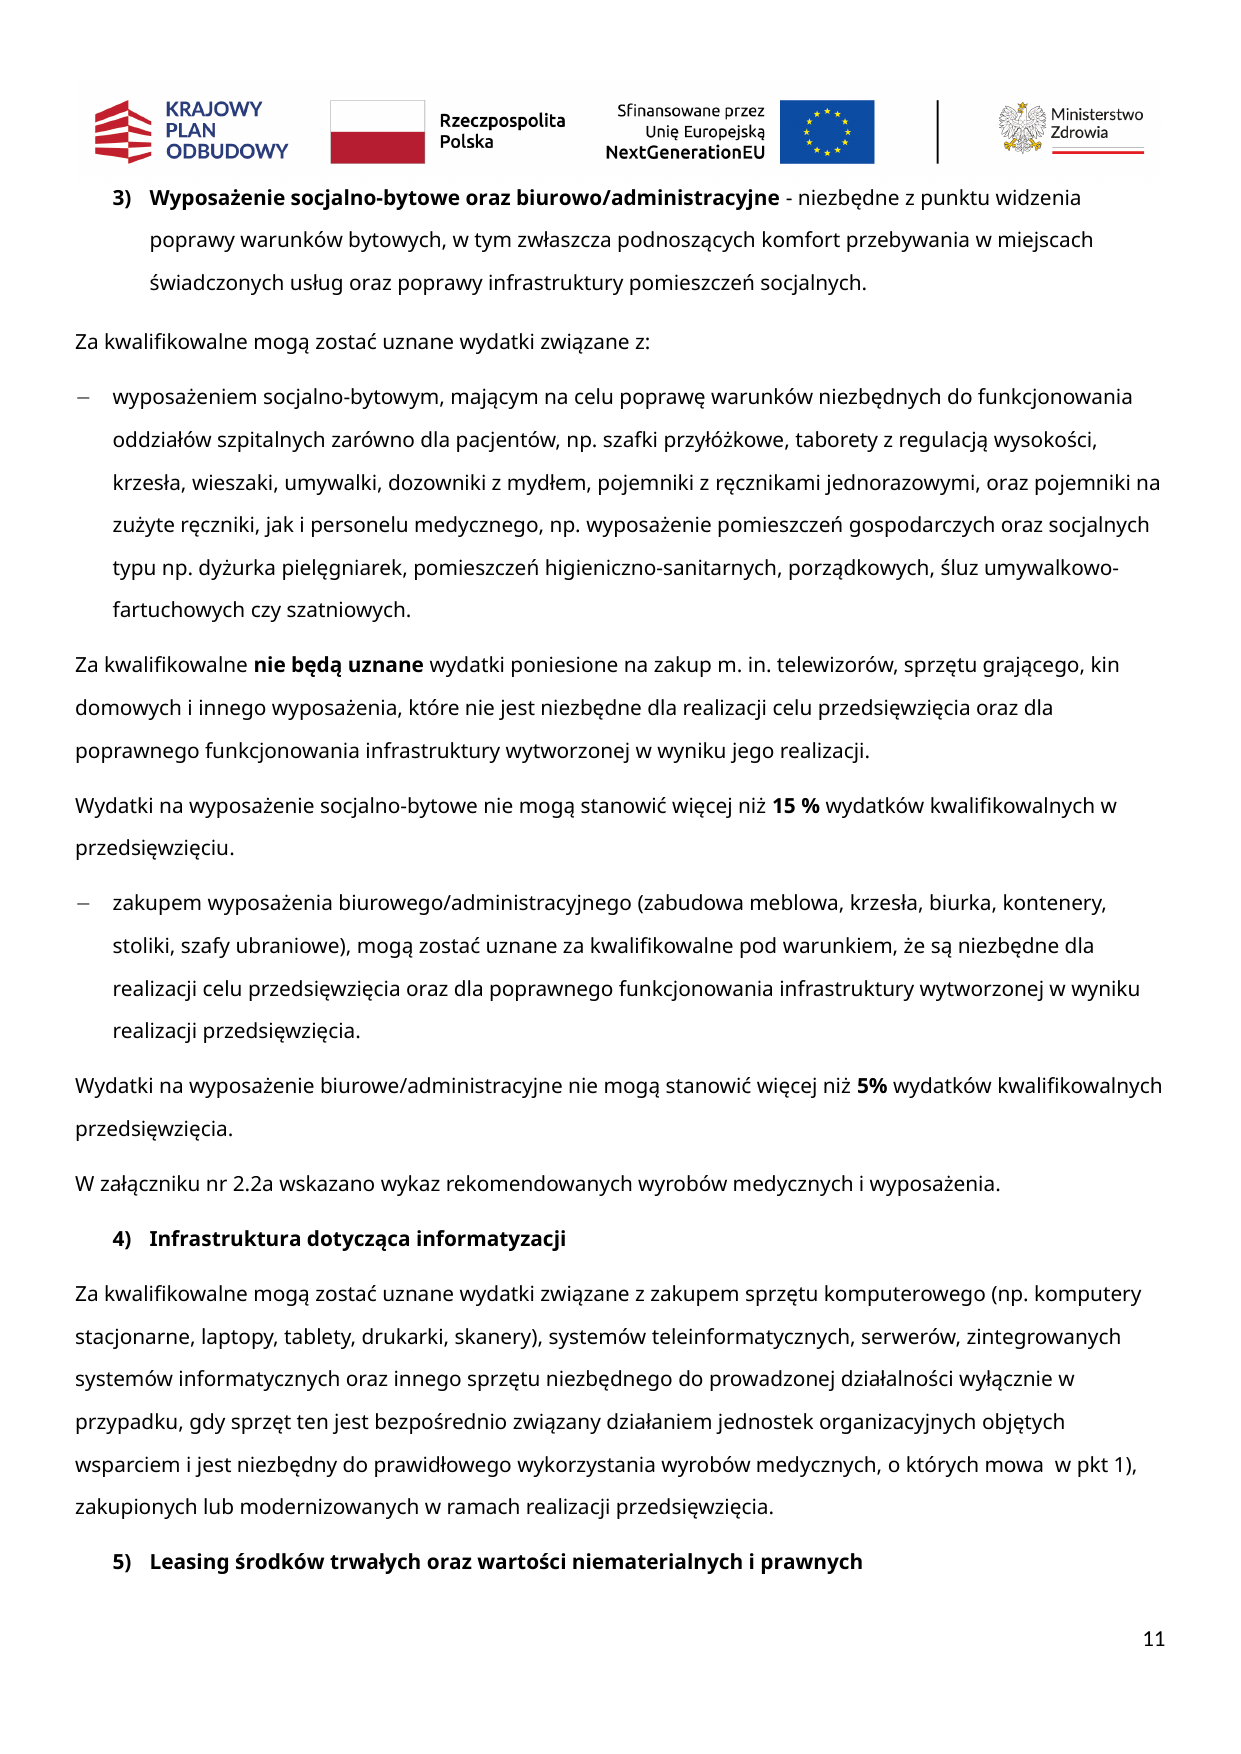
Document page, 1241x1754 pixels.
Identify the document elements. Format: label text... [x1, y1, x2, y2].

list Wyposażenie socjalno-bytowe oraz biurowo/administracyjne - niezbędne z punktu widzenia poprawy warunków bytowych, w tym zwłaszcza podnoszących komfort przebywania w miejscach świadczonych usług oraz poprawy infrastruktury pomieszczeń socjalnych. [112, 183, 1165, 296]
text Za kwalifikowalne nie będą uznane wydatki poniesione na zakup m. in. telewizorów, sprzętu grającego, kin domowych i innego wyposażenia, które nie jest niezbędne dla realizacji celu przedsięwzięcia oraz dla poprawnego funkcjonowania infrastruktury wytworzonej w wyniku jego realizacji. [75, 651, 1165, 764]
text Za kwalifikowalne mogą zostać uznane wydatki związane z zakupem sprzętu komputerowego (np. komputery stacjonarne, laptopy, tablety, drukarki, skanery), systemów teleinformatycznych, serwerów, zintegrowanych systemów informatycznych oraz innego sprzętu niezbędnego do prowadzonej działalności wyłącznie w przypadku, gdy sprzęt ten jest bezpośrednio związany działaniem jednostek organizacyjnych objętych wsparciem i jest niezbędny do prawidłowego wykorzystania wyrobów medycznych, o których mowa w pkt 1), zakupionych lub modernizowanych w ramach realizacji przedsięwzięcia. [75, 1279, 1165, 1521]
list Leasing środków trwałych oraz wartości niematerialnych i prawnych [112, 1547, 1165, 1576]
list Infrastruktura dotycząca informatyzacji [112, 1224, 1165, 1253]
text Za kwalifikowalne mogą zostać uznane wydatki związane z: [75, 327, 1165, 356]
picture [75, 73, 1166, 183]
text W załączniku nr 2.2a wskazano wykaz rekomendowanych wyrobów medycznych i wyposażenia. [75, 1169, 1165, 1198]
list zakupem wyposażenia biurowego/administracyjnego (zabudowa meblowa, krzesła, biurka, kontenery, stoliki, szafy ubraniowe), mogą zostać uznane za kwalifikowalne pod warunkiem, że są niezbędne dla realizacji celu przedsięwzięcia oraz dla poprawnego funkcjonowania infrastruktury wytworzonej w wyniku realizacji przedsięwzięcia. [75, 888, 1165, 1045]
list wyposażeniem socjalno-bytowym, mającym na celu poprawę warunków niezbędnych do funkcjonowania oddziałów szpitalnych zarówno dla pacjentów, np. szafki przyłóżkowe, taborety z regulacją wysokości, krzesła, wieszaki, umywalki, dozowniki z mydłem, pojemniki z ręcznikami jednorazowymi, oraz pojemniki na zużyte ręczniki, jak i personelu medycznego, np. wyposażenie pomieszczeń gospodarczych oraz socjalnych typu np. dyżurka pielęgniarek, pomieszczeń higieniczno-sanitarnych, porządkowych, śluz umywalkowo-fartuchowych czy szatniowych. [75, 382, 1165, 624]
text Wydatki na wyposażenie biurowe/administracyjne nie mogą stanowić więcej niż 5% wydatków kwalifikowalnych przedsięwzięcia. [75, 1071, 1165, 1142]
text Wydatki na wyposażenie socjalno-bytowe nie mogą stanowić więcej niż 15 % wydatków kwalifikowalnych w przedsięwzięciu. [75, 791, 1165, 862]
